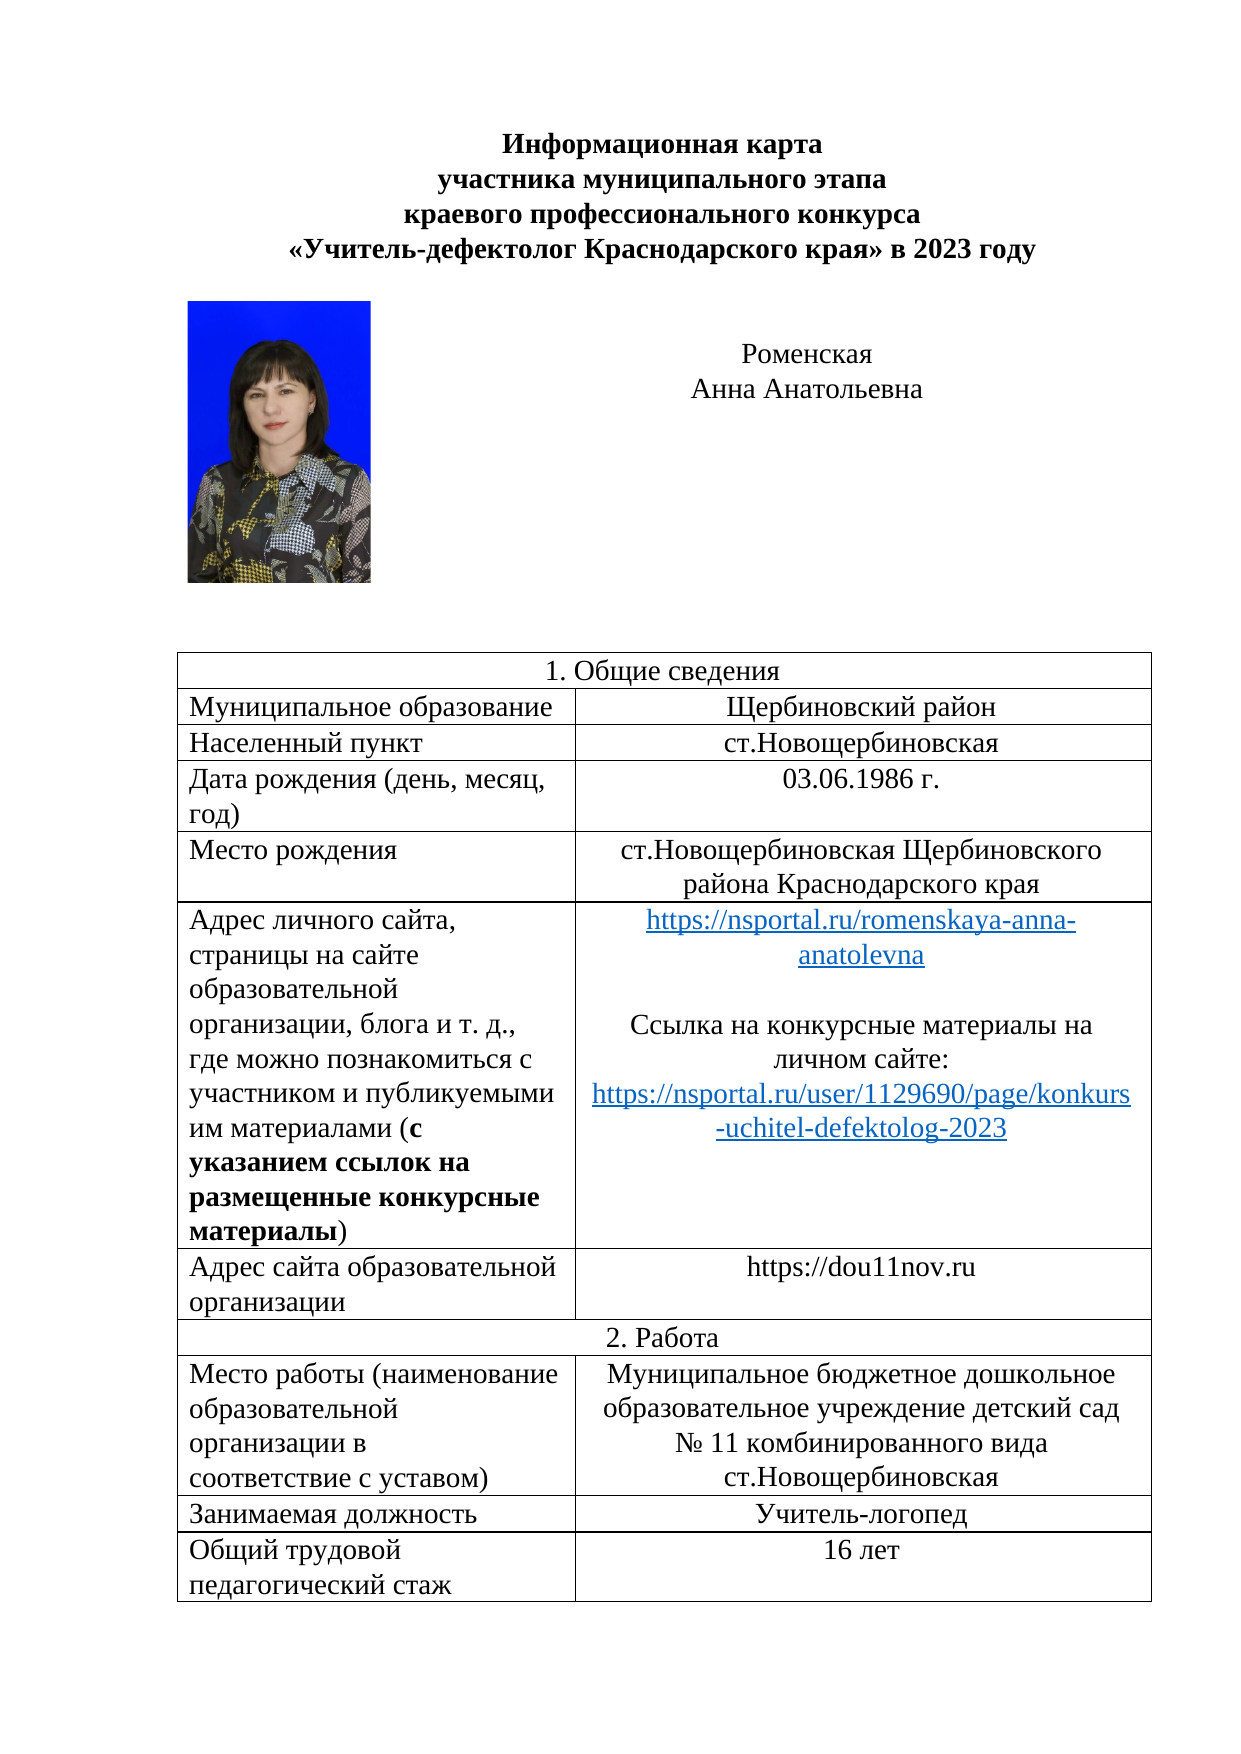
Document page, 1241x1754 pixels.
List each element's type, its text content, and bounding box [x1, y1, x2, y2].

table_cell Дата рождения (день, месяц, год) [178, 761, 575, 831]
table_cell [178, 1533, 575, 1601]
table_cell ст.Новощербиновская Щербиновского района Краснодарского края [576, 832, 1151, 901]
table_cell Адрес личного сайта, страницы на сайте образовательной организации, блога и т. д., где можно познакомиться с участником и публикуемыми им материалами (с указанием ссылок на размещенные конкурсные материалы) [178, 903, 575, 1248]
table_header Роменская Анна Анатольевна [466, 302, 1152, 583]
text участника муниципального этапа [177, 162, 1147, 195]
table_cell Населенный пункт [178, 725, 575, 760]
table_header [177, 302, 466, 583]
table_cell https://dou11nov.ru [576, 1249, 1151, 1319]
text «Учитель-дефектолог Краснодарского края» в 2023 году [177, 232, 1147, 265]
table_cell Муниципальное бюджетное дошкольное образовательное учреждение детский сад № 11 комбинированного вида ст.Новощербиновская [576, 1356, 1151, 1495]
table_cell https://nsportal.ru/romenskaya-anna-anatolevna Ссылка на конкурсные материалы на личном сайте: https://nsportal.ru/user/1129690/page/konkurs-uchitel-defektolog-2023 [576, 903, 1151, 1248]
text краевого профессионального конкурса [177, 197, 1147, 230]
table_cell Учитель-логопед [576, 1496, 1151, 1531]
table_header 1. Общие сведения [178, 653, 1151, 688]
table_cell ст.Новощербиновская [576, 725, 1151, 760]
table_cell Занимаемая должность [178, 1496, 575, 1531]
table_cell Адрес сайта образовательной организации [178, 1249, 575, 1319]
table_cell Место работы (наименование образовательной организации в соответствие с уставом) [178, 1356, 575, 1495]
table_cell 16 лет [576, 1533, 1151, 1601]
table_cell Муниципальное образование [178, 689, 575, 724]
table_cell 03.06.1986 г. [576, 761, 1151, 831]
text Информационная карта [177, 127, 1147, 160]
table_cell 2. Работа [178, 1320, 1151, 1355]
table_cell Щербиновский район [576, 689, 1151, 724]
table_cell Место рождения [178, 832, 575, 901]
picture [186, 301, 371, 580]
